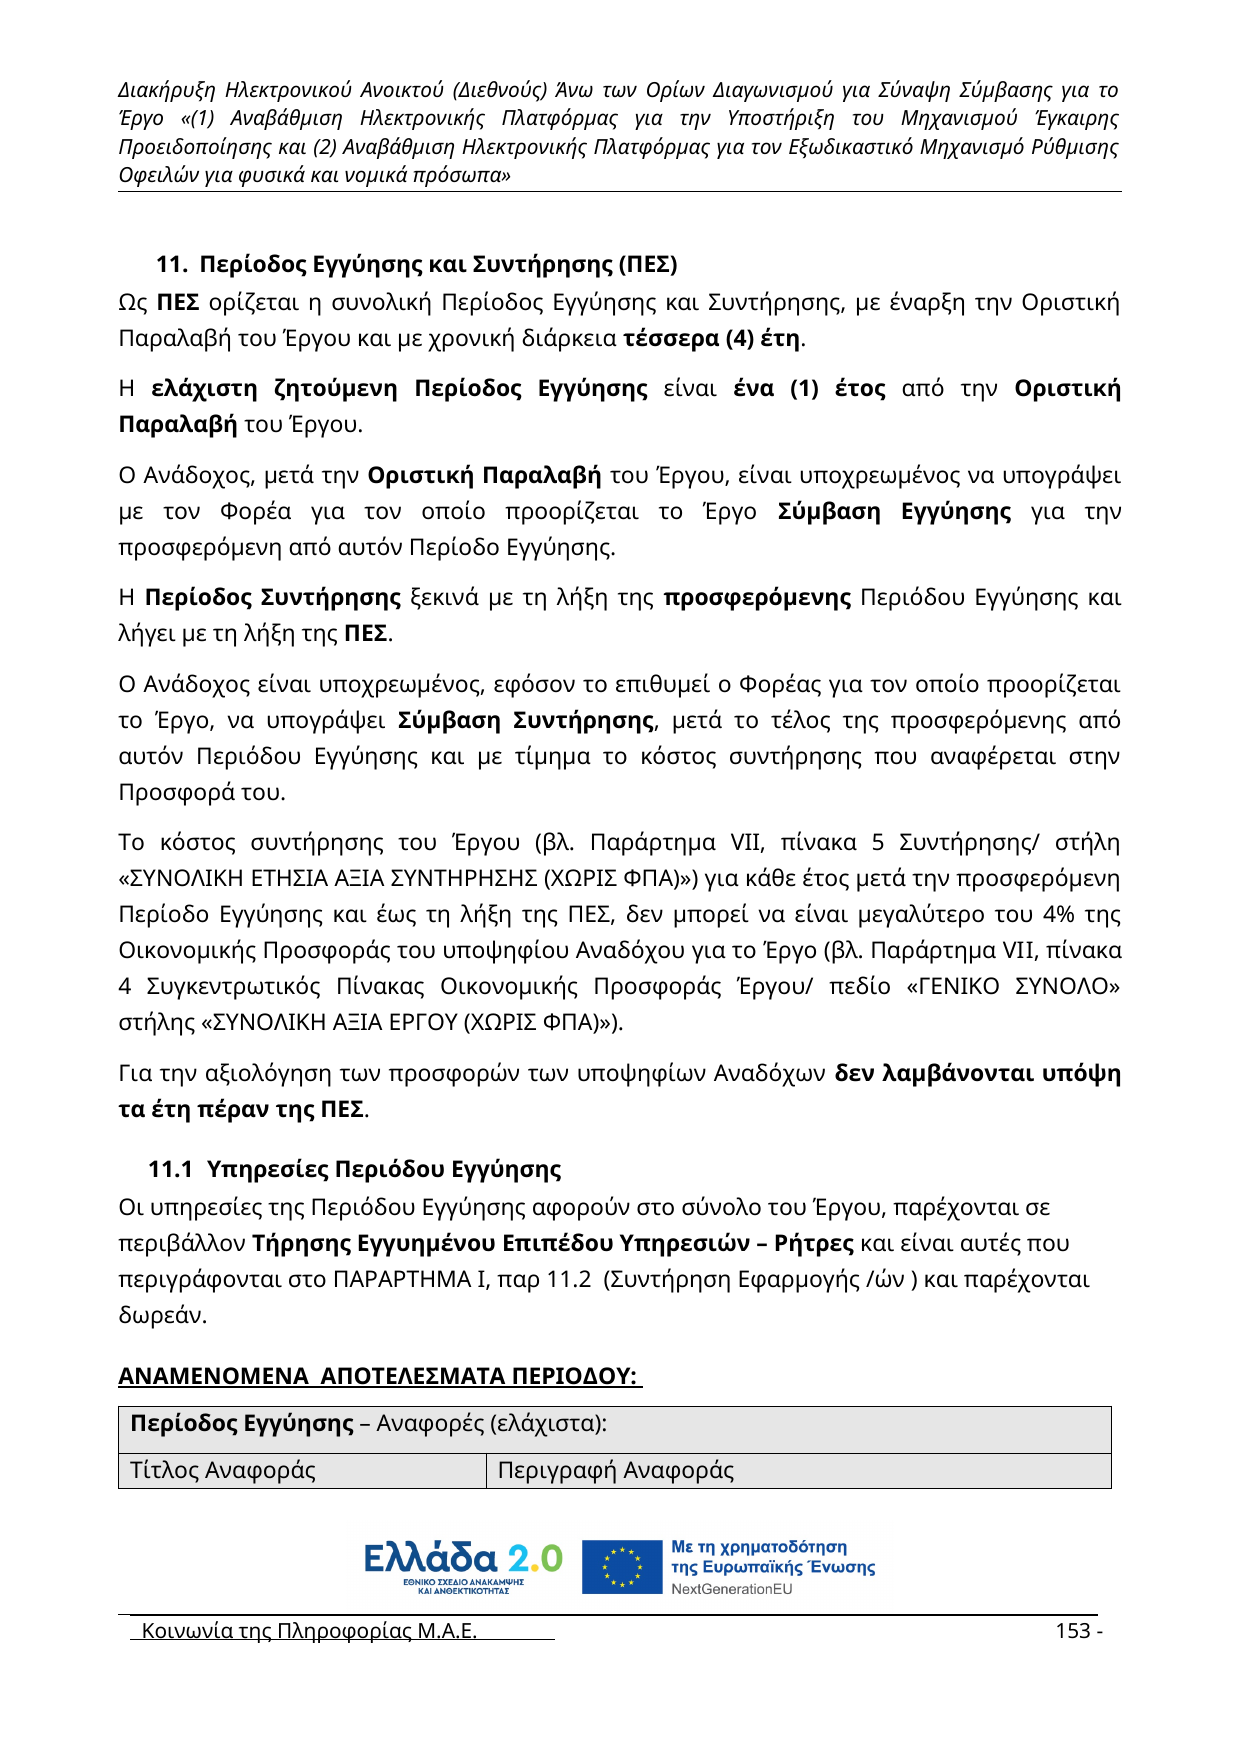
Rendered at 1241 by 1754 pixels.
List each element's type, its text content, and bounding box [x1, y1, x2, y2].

text Ο Ανάδοχος είναι υποχρεωμένος, εφόσον το επιθυμεί ο Φορέας για τον οποίο προορίζεται το Έργο, να υπογράψει Σύμβαση Συντήρησης, μετά το τέλος της προσφερόμενης από αυτόν Περιόδου Εγγύησης και με τίμημα το κόστος συντήρησης που αναφέρεται στην Προσφορά του. [118, 668, 1122, 807]
text Η Περίοδος Συντήρησης ξεκινά με τη λήξη της προσφερόμενης Περιόδου Εγγύησης και λήγει με τη λήξη της ΠΕΣ. [118, 581, 1122, 648]
subtitle Υπηρεσίες Περιόδου Εγγύησης [148, 1153, 1122, 1185]
text Ως ΠΕΣ ορίζεται η συνολική Περίοδος Εγγύησης και Συντήρησης, με έναρξη την Οριστική Παραλαβή του Έργου και με χρονική διάρκεια τέσσερα (4) έτη. [118, 286, 1122, 353]
text Οι υπηρεσίες της Περιόδου Εγγύησης αφορούν στο σύνολο του Έργου, παρέχονται σε περιβάλλον Τήρησης Εγγυημένου Επιπέδου Υπηρεσιών – Ρήτρες και είναι αυτές που περιγράφονται στο ΠΑΡΑΡΤΗΜΑ Ι, παρ 11.2 (Συντήρηση Εφαρμογής /ών ) και παρέχονται δωρεάν. [118, 1191, 1122, 1330]
table_header Περίοδος Εγγύησης – Αναφορές (ελάχιστα): [119, 1407, 1111, 1453]
table_cell Τίτλος Αναφοράς [119, 1454, 486, 1488]
table_cell Περιγραφή Αναφοράς [487, 1454, 1111, 1488]
text Η ελάχιστη ζητούμενη Περίοδος Εγγύησης είναι ένα (1) έτος από την Οριστική Παραλαβή του Έργου. [118, 372, 1122, 439]
picture [346, 1520, 895, 1614]
text Για την αξιολόγηση των προσφορών των υποψηφίων Αναδόχων δεν λαμβάνονται υπόψη τα έτη πέραν της ΠΕΣ. [118, 1057, 1122, 1124]
text Το κόστος συντήρησης του Έργου (βλ. Παράρτημα VIΙ, πίνακα 5 Συντήρησης/ στήλη «ΣΥΝΟΛΙΚΗ ΕΤΗΣΙΑ ΑΞΙΑ ΣΥΝΤΗΡΗΣΗΣ (ΧΩΡΙΣ ΦΠΑ)») για κάθε έτος μετά την προσφερόμενη Περίοδο Εγγύησης και έως τη λήξη της ΠΕΣ, δεν μπορεί να είναι μεγαλύτερο του 4% της Οικονομικής Προσφοράς του υποψηφίου Αναδόχου για το Έργο (βλ. Παράρτημα VII, πίνακα 4 Συγκεντρωτικός Πίνακας Οικονομικής Προσφοράς Έργου/ πεδίο «ΓΕΝΙΚΟ ΣΥΝΟΛΟ» στήλης «ΣΥΝΟΛΙΚΗ ΑΞΙΑ ΕΡΓΟΥ (ΧΩΡΙΣ ΦΠΑ)»). [118, 826, 1122, 1037]
text Ο Ανάδοχος, μετά την Οριστική Παραλαβή του Έργου, είναι υποχρεωμένος να υπογράψει με τον Φορέα για τον οποίο προορίζεται το Έργο Σύμβαση Εγγύησης για την προσφερόμενη από αυτόν Περίοδο Εγγύησης. [118, 459, 1122, 562]
subtitle Περίοδος Εγγύησης και Συντήρησης (ΠΕΣ) [156, 248, 1122, 279]
text ΑΝΑΜΕΝΟΜΕΝΑ ΑΠΟΤΕΛΕΣΜΑΤΑ ΠΕΡΙΟΔΟΥ: [118, 1360, 1122, 1391]
